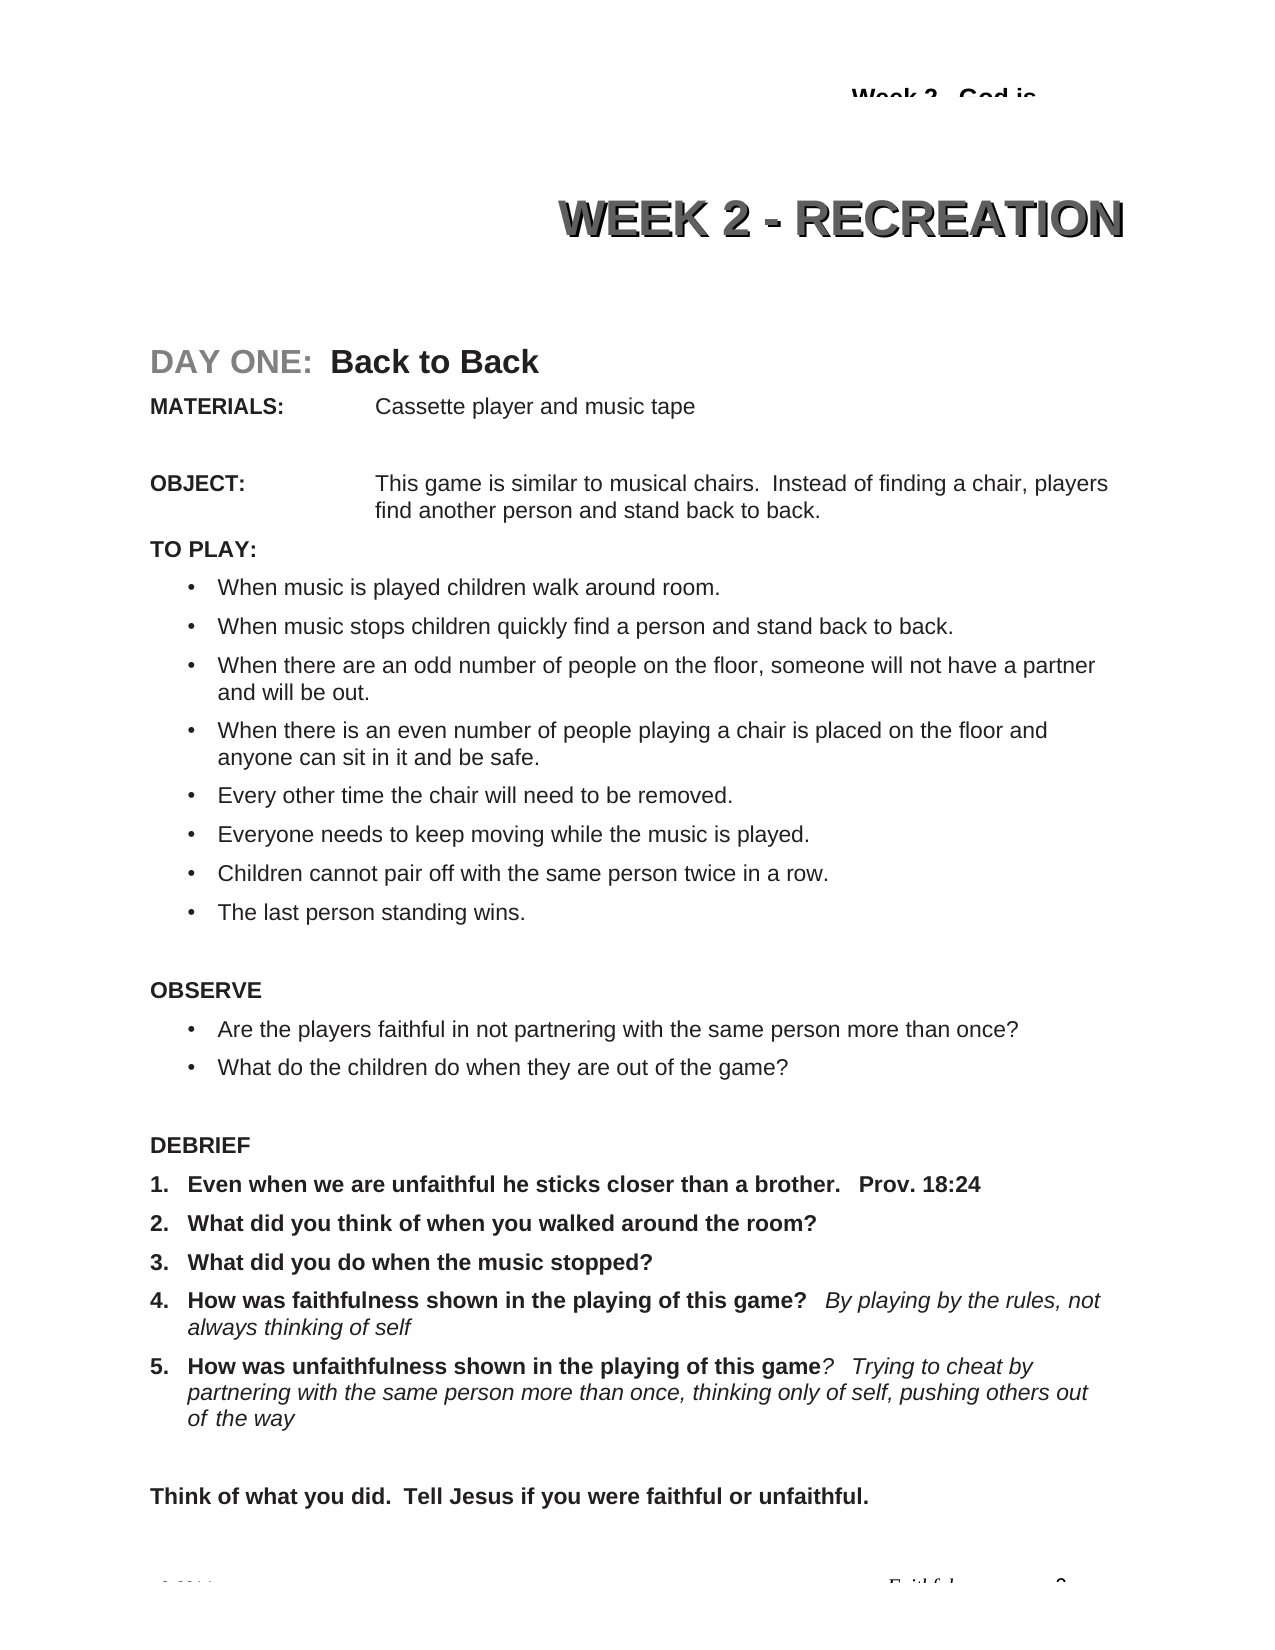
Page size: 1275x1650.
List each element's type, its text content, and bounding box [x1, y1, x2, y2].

subtitle TO PLAY: [150, 536, 1137, 562]
list The last person standing wins. [187, 899, 1137, 925]
list Children cannot pair off with the same person twice in a row. [187, 860, 1137, 886]
list What did you think of when you walked around the room? [150, 1210, 1137, 1236]
list When music stops children quickly find a person and stand back to back. [187, 613, 1137, 639]
text DAY ONE: Back to Back [150, 342, 1137, 380]
list When there is an even number of people playing a chair is placed on the floor and anyone can sit in it and be safe. [187, 717, 1048, 770]
subtitle DEBRIEF [150, 1132, 1137, 1158]
list Are the players faithful in not partnering with the same person more than once? [187, 1016, 1137, 1042]
subtitle Think of what you did. Tell Jesus if you were faithful or unfaithful. [150, 1483, 1137, 1509]
list Everyone needs to keep moving while the music is played. [187, 821, 1137, 848]
list Every other time the chair will need to be removed. [187, 782, 1137, 809]
subtitle WEEK 2 - RECREATION [558, 188, 1137, 245]
list Even when we are unfaithful he sticks closer than a brother. Prov. 18:24 [150, 1171, 1137, 1197]
subtitle OBSERVE [150, 977, 1137, 1003]
list How was unfaithfulness shown in the playing of this game? Trying to cheat by partnering with the same person more than once, thinking only of self, pushing others out of the way [150, 1353, 1111, 1432]
list When music is played children walk around room. [187, 574, 1137, 601]
list How was faithfulness shown in the playing of this game? By playing by the rules, not always thinking of self [150, 1287, 1102, 1340]
list What do the children do when they are out of the game? [187, 1054, 1137, 1081]
list What did you do when the music stopped? [150, 1249, 1137, 1275]
text MATERIALS: Cassette player and music tape [150, 393, 1137, 419]
text OBJECT: This game is similar to musical chairs. Instead of finding a chair, players find another person and stand back to back. [150, 470, 1109, 523]
list When there are an odd number of people on the floor, someone will not have a partner and will be out. [187, 652, 1096, 705]
